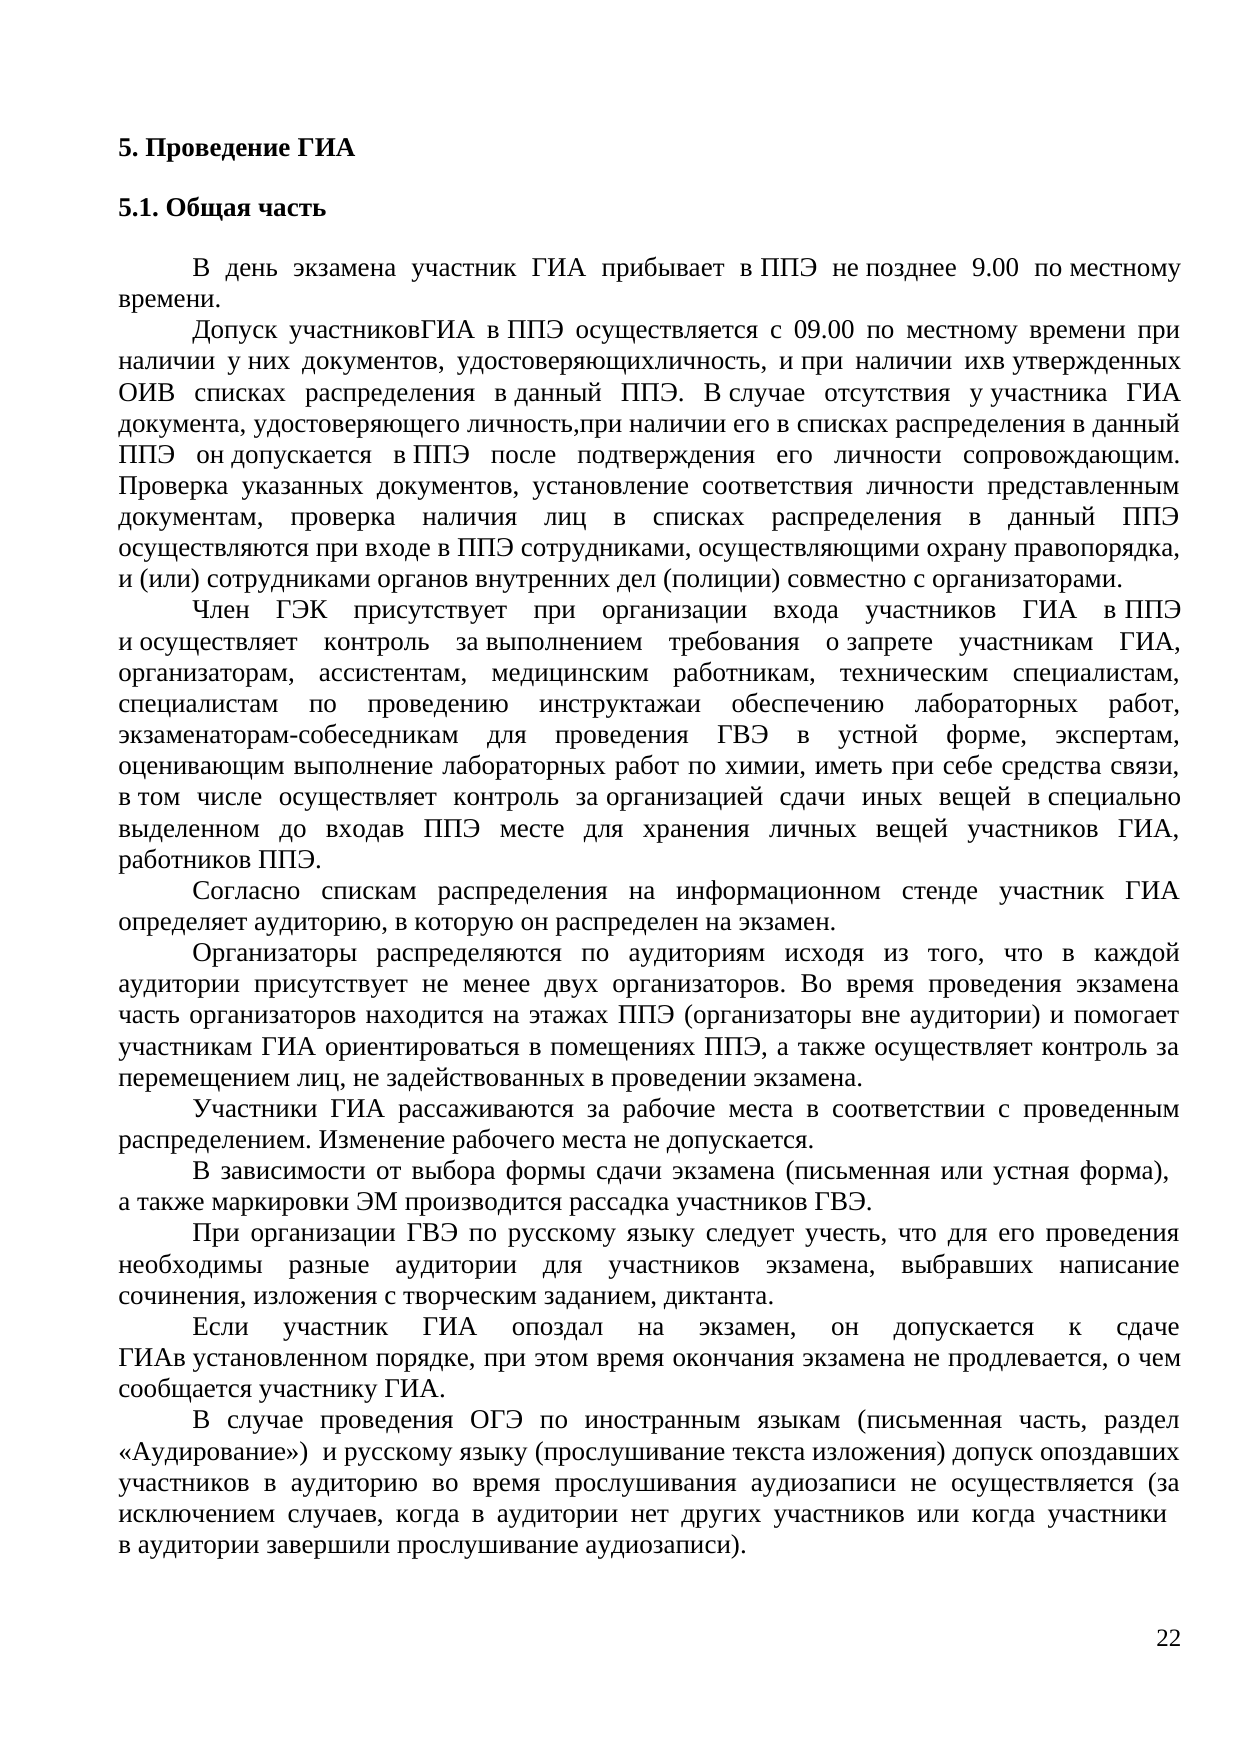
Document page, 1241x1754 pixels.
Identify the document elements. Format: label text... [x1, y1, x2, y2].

subtitle 5.1. Общая часть [118, 191, 1181, 222]
text Допуск участниковГИА в ППЭ осуществляется с 09.00 по местному времени при наличии у них документов, удостоверяющихличность, и при наличии ихв утвержденных ОИВ списках распределения в данный ППЭ. В случае отсутствия у участника ГИА документа, удостоверяющего личность,при наличии его в списках распределения в данный ППЭ он допускается в ППЭ после подтверждения его личности сопровождающим. Проверка указанных документов, установление соответствия личности представленным документам, проверка наличия лиц в списках распределения в данный ППЭ осуществляются при входе в ППЭ сотрудниками, осуществляющими охрану правопорядка, и (или) сотрудниками органов внутренних дел (полиции) совместно с организаторами. [118, 313, 1181, 594]
text При организации ГВЭ по русскому языку следует учесть, что для его проведения необходимы разные аудитории для участников экзамена, выбравших написание сочинения, изложения с творческим заданием, диктанта. [118, 1217, 1181, 1310]
text Участники ГИА рассаживаются за рабочие места в соответствии с проведенным распределением. Изменение рабочего места не допускается. [118, 1092, 1181, 1154]
text Организаторы распределяются по аудиториям исходя из того, что в каждой аудитории присутствует не менее двух организаторов. Во время проведения экзамена часть организаторов находится на этажах ППЭ (организаторы вне аудитории) и помогает участникам ГИА ориентироваться в помещениях ППЭ, а также осуществляет контроль за перемещением лиц, не задействованных в проведении экзамена. [118, 936, 1181, 1092]
text Согласно спискам распределения на информационном стенде участник ГИА определяет аудиторию, в которую он распределен на экзамен. [118, 874, 1181, 936]
text В зависимости от выбора формы сдачи экзамена (письменная или устная форма), а также маркировки ЭМ производится рассадка участников ГВЭ. [118, 1154, 1181, 1217]
text В случае проведения ОГЭ по иностранным языкам (письменная часть, раздел «Аудирование») и русскому языку (прослушивание текста изложения) допуск опоздавших участников в аудиторию во время прослушивания аудиозаписи не осуществляется (за исключением случаев, когда в аудитории нет других участников или когда участники в аудитории завершили прослушивание аудиозаписи). [118, 1403, 1181, 1559]
text В день экзамена участник ГИА прибывает в ППЭ не позднее 9.00 по местному времени. [118, 251, 1181, 313]
subtitle 5. Проведение ГИА [118, 131, 1181, 162]
text Если участник ГИА опоздал на экзамен, он допускается к сдаче ГИАв установленном порядке, при этом время окончания экзамена не продлевается, о чем сообщается участнику ГИА. [118, 1310, 1181, 1403]
text Член ГЭК присутствует при организации входа участников ГИА в ППЭ и осуществляет контроль за выполнением требования о запрете участникам ГИА, организаторам, ассистентам, медицинским работникам, техническим специалистам, специалистам по проведению инструктажаи обеспечению лабораторных работ, экзаменаторам-собеседникам для проведения ГВЭ в устной форме, экспертам, оценивающим выполнение лабораторных работ по химии, иметь при себе средства связи, в том числе осуществляет контроль за организацией сдачи иных вещей в специально выделенном до входав ППЭ месте для хранения личных вещей участников ГИА, работников ППЭ. [118, 594, 1181, 874]
